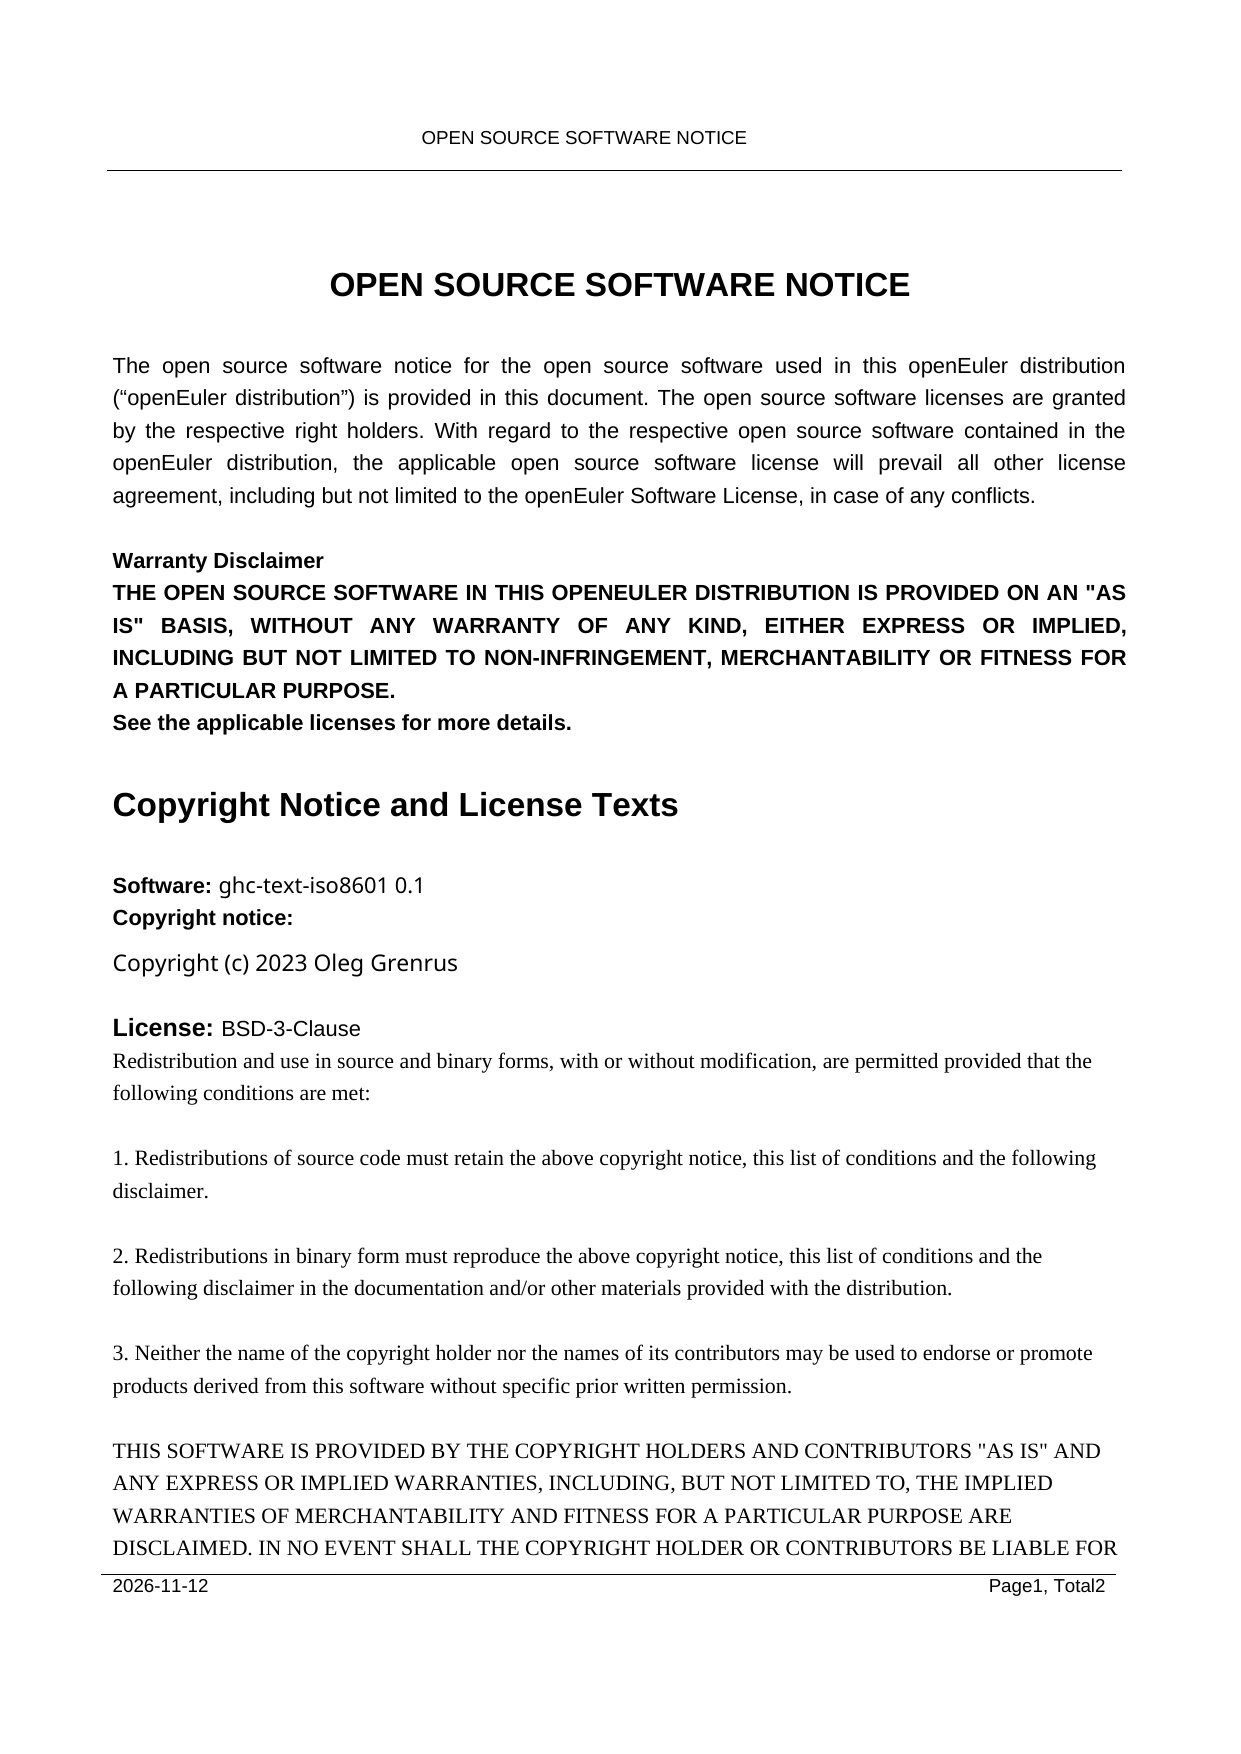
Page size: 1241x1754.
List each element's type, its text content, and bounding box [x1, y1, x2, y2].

text THE OPEN SOURCE SOFTWARE IN THIS OPENEULER DISTRIBUTION IS PROVIDED ON AN "AS IS" BASIS, WITHOUT ANY WARRANTY OF ANY KIND, EITHER EXPRESS OR IMPLIED, INCLUDING BUT NOT LIMITED TO NON-INFRINGEMENT, MERCHANTABILITY OR FITNESS FOR A PARTICULAR PURPOSE. See the applicable licenses for more details. [112, 576, 1128, 739]
text OPEN SOURCE SOFTWARE NOTICE [112, 251, 1128, 316]
text Copyright notice: [112, 901, 1128, 934]
text Copyright Notice and License Texts [112, 771, 1128, 836]
text Copyright (c) 2023 Oleg Grenrus [112, 947, 1128, 1012]
text License: BSD-3-Clause [112, 1012, 1128, 1044]
text Warranty Disclaimer [112, 544, 1128, 576]
text The open source software notice for the open source software used in this openEuler distribution (“openEuler distribution”) is provided in this document. The open source software licenses are granted by the respective right holders. With regard to the respective open source software contained in the openEuler distribution, the applicable open source software license will prevail all other license agreement, including but not limited to the openEuler Software License, in case of any conflicts. [112, 349, 1128, 511]
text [112, 1044, 1128, 1564]
title Software: ghc-text-iso8601 0.1 [112, 869, 1128, 901]
